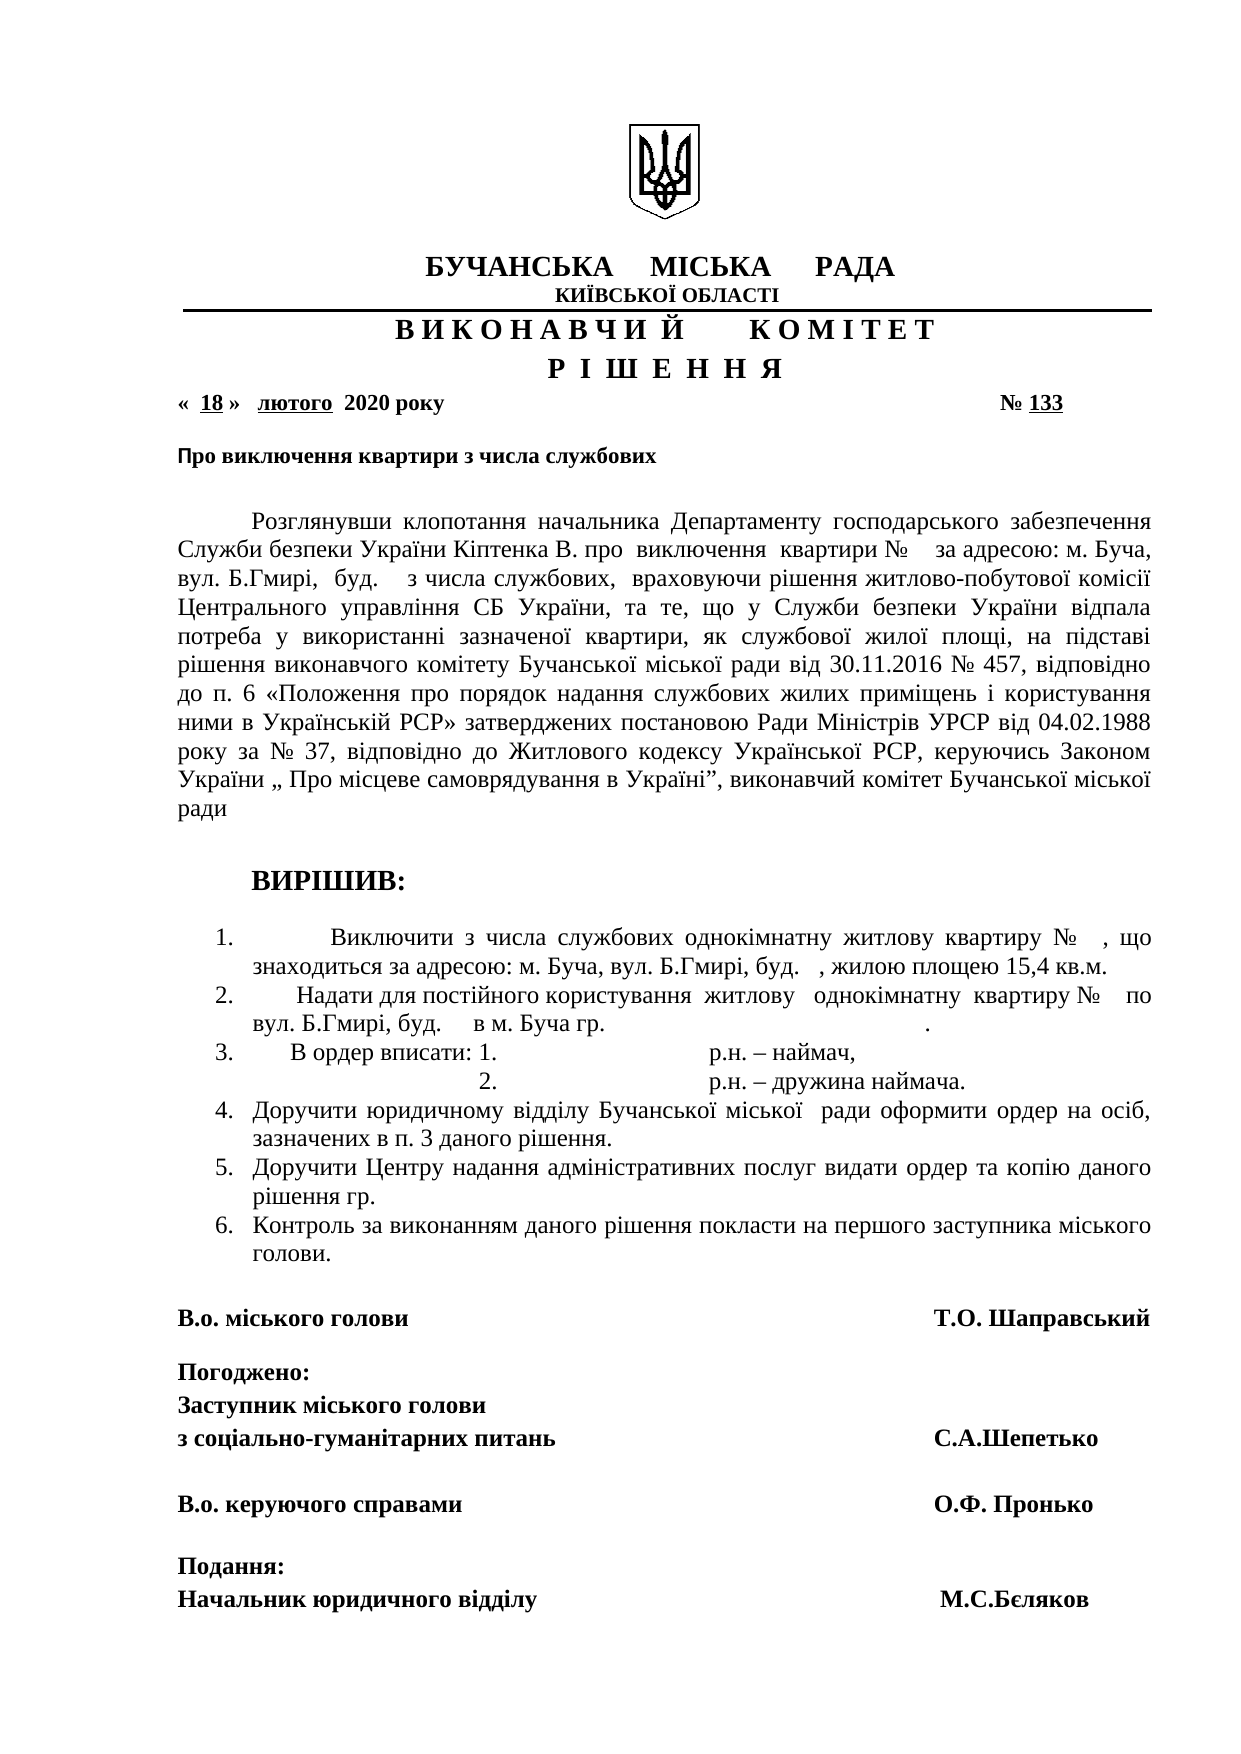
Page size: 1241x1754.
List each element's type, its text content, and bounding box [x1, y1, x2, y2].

text 2. Обожда В.В., 1996 р.н. – дружина наймача. [398, 1066, 1152, 1095]
text БУЧАНСЬКА МІСЬКА РАДА ПРОЕКТ [183, 249, 1152, 283]
text Начальник юридичного відділу М.С.Бєляков [177, 1584, 1152, 1613]
list Доручити Центру надання адміністративних послуг видати ордер та копію даного рішення гр. Обожді В.Л. [215, 1152, 1152, 1210]
text Розглянувши клопотання начальника Департаменту господарського забезпечення Служби безпеки України Кіптенка В. про виключення квартири № 9 за адресою: м. Буча, вул. Б.Гмирі, буд. 9 з числа службових, враховуючи рішення житлово-побутової комісії Центрального управління СБ України, та те, що у Служби безпеки України відпала потреба у використанні зазначеної квартири, як службової жилої площі, на підставі рішення виконавчого комітету Бучанської міської ради від 30.11.2016 № 457, відповідно до п. 6 «Положення про порядок надання службових жилих приміщень і користування ними в Українській РСР» затверджених постановою Ради Міністрів УРСР від 04.02.1988 року за № 37, відповідно до Житлового кодексу Української РСР, керуючись Законом України „ Про місцеве самоврядування в Україні”, виконавчий комітет Бучанської міської ради [177, 506, 1152, 822]
text Подання: [177, 1551, 1152, 1580]
text В.о. керуючого справами О.Ф. Пронько [177, 1489, 1152, 1518]
text з соціально-гуманітарних питань С.А.Шепетько [177, 1423, 1152, 1452]
text « 18 » лютого 2020 року № 133 [177, 389, 1152, 416]
subtitle В И К О Н А В Ч И Й К О М І Т Е Т [177, 312, 1152, 346]
subtitle КИЇВСЬКОЇ ОБЛАСТІ [183, 283, 1152, 309]
list Виключити з числа службових однокімнатну житлову квартиру № 9, що знаходиться за адресою: м. Буча, вул. Б.Гмирі, буд. 9, жилою площею 15,4 кв.м. [215, 922, 1152, 980]
list В ордер вписати: 1. Обожда В.Л., 1973 р.н. – наймач, [215, 1037, 1152, 1066]
list Надати для постійного користування житлову однокімнатну квартиру № 9 по вул. Б.Гмирі, буд. 9 в м. Буча гр. Обожді Віталію Леонідовичу. [215, 980, 1152, 1037]
list Контроль за виконанням даного рішення покласти на першого заступника міського голови. [215, 1210, 1152, 1267]
text В.о. міського голови Т.О. Шаправський [177, 1303, 1152, 1332]
text Заступник міського голови [177, 1390, 1152, 1419]
subtitle Р І Ш Е Н Н Я [177, 351, 1152, 384]
text Про виключення квартири з числа службових [177, 441, 1152, 469]
list Доручити юридичному відділу Бучанської міської ради оформити ордер на осіб, зазначених в п. 3 даного рішення. [215, 1095, 1152, 1152]
text ВИРІШИВ: [177, 863, 1152, 896]
text Погоджено: [177, 1357, 1152, 1386]
